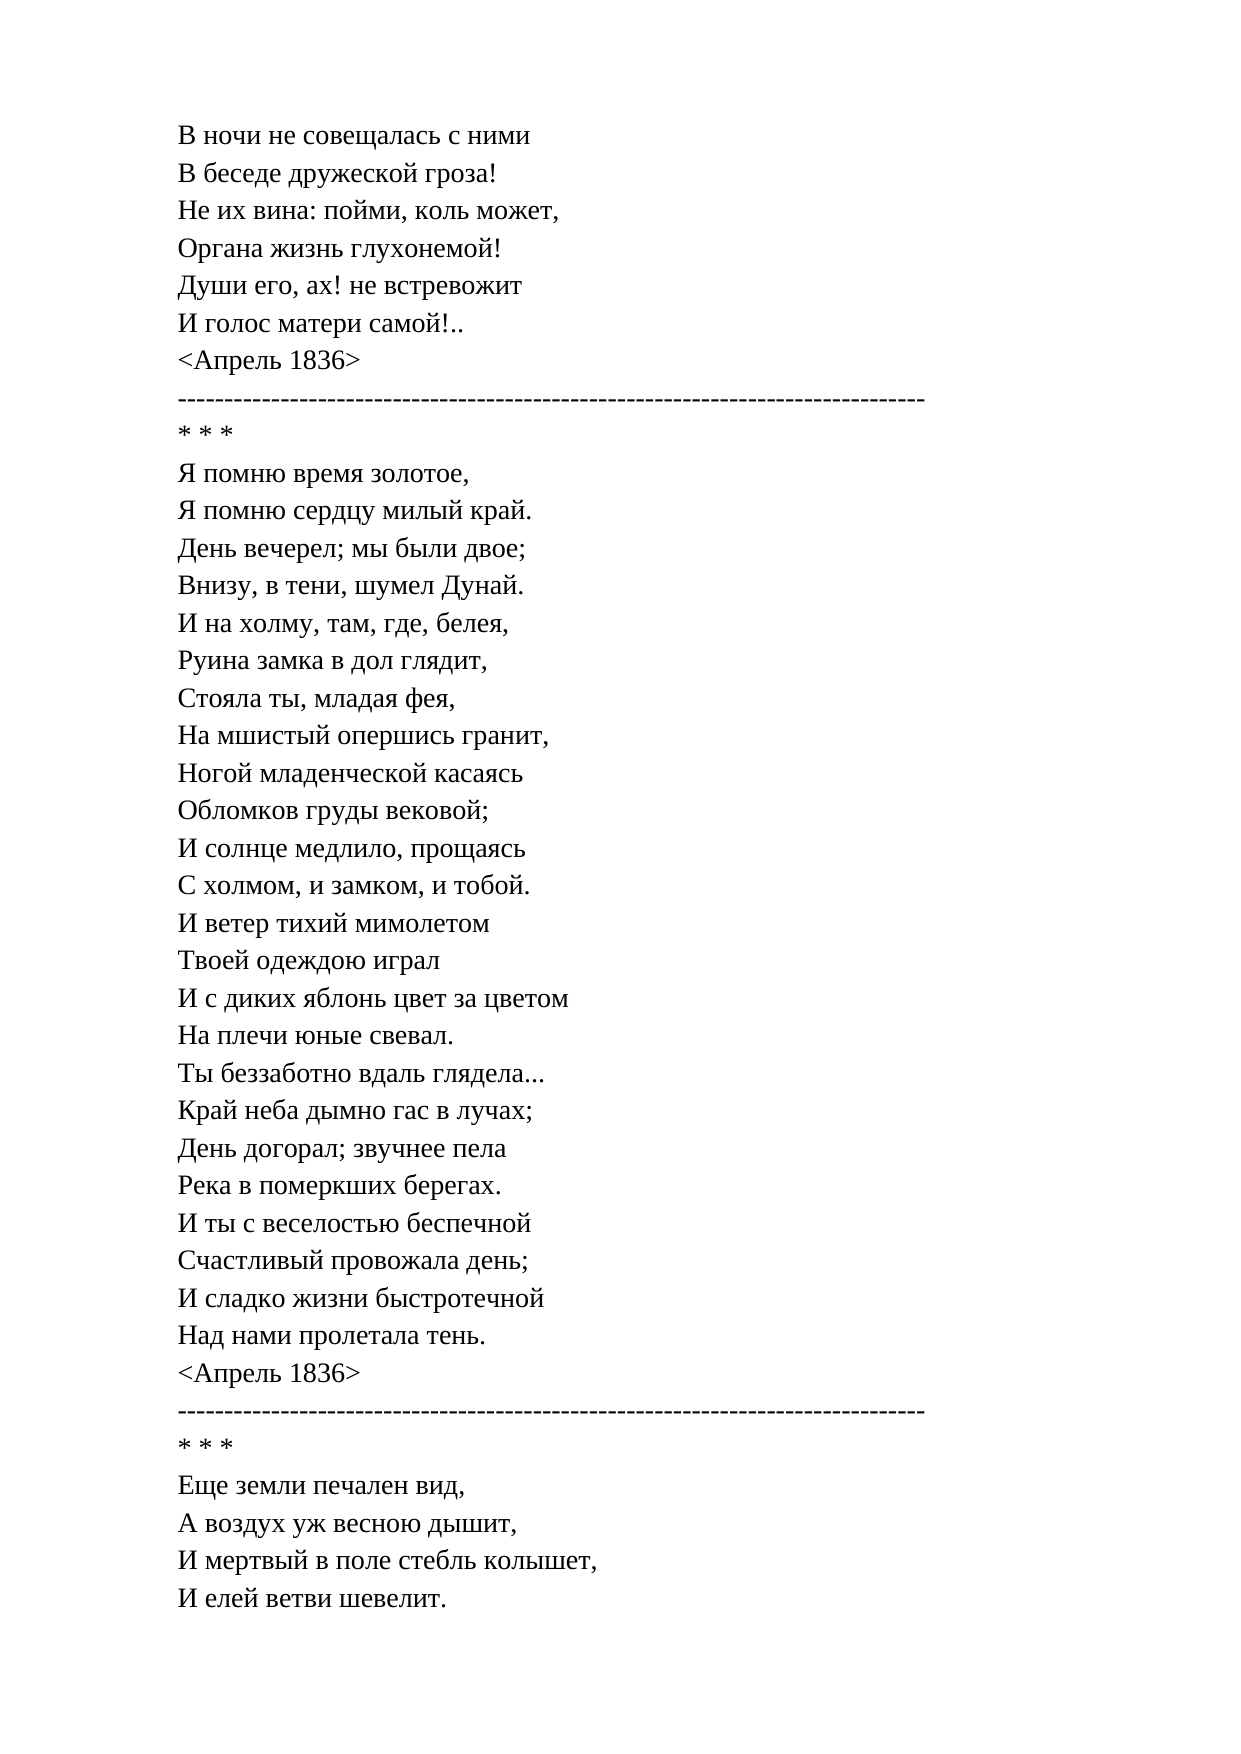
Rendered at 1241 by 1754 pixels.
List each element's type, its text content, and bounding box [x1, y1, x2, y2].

text Над нами пролетала тень. [177, 1318, 1152, 1351]
text Души его, ах! не встревожит [177, 268, 1152, 301]
text Стояла ты, младая фея, [177, 681, 1152, 713]
text Не их вина: пойми, коль может, [177, 193, 1152, 226]
text Твоей одеждою играл [177, 943, 1152, 976]
text -------------------------------------------------------------------------------- [177, 1393, 1152, 1426]
text В беседе дружеской гроза! [177, 156, 1152, 188]
text <Апрель 1836> [177, 1356, 1152, 1388]
text И голос матери самой!.. [177, 306, 1152, 338]
text День догорал; звучнее пела [177, 1131, 1152, 1163]
text И елей ветви шевелит. [177, 1581, 1152, 1613]
text * * * [177, 1431, 1152, 1463]
text Я помню сердцу милый край. [177, 493, 1152, 526]
text На мшистый опершись гранит, [177, 718, 1152, 751]
text В ночи не совещалась с ними [177, 118, 1152, 151]
text Обломков груды вековой; [177, 793, 1152, 826]
text И с диких яблонь цвет за цветом [177, 981, 1152, 1013]
text С холмом, и замком, и тобой. [177, 868, 1152, 901]
text И сладко жизни быстротечной [177, 1281, 1152, 1313]
text Ногой младенческой касаясь [177, 756, 1152, 788]
text Внизу, в тени, шумел Дунай. [177, 568, 1152, 601]
text День вечерел; мы были двое; [177, 531, 1152, 563]
text И ветер тихий мимолетом [177, 906, 1152, 938]
text Река в померкших берегах. [177, 1168, 1152, 1201]
text <Апрель 1836> [177, 343, 1152, 376]
text Счастливый провожала день; [177, 1243, 1152, 1276]
text * * * [177, 418, 1152, 451]
text На плечи юные свевал. [177, 1018, 1152, 1051]
text И ты с веселостью беспечной [177, 1206, 1152, 1238]
text Органа жизнь глухонемой! [177, 231, 1152, 263]
text И мертвый в поле стебль колышет, [177, 1543, 1152, 1576]
text Ты беззаботно вдаль глядела... [177, 1056, 1152, 1088]
text Я помню время золотое, [177, 456, 1152, 488]
text -------------------------------------------------------------------------------- [177, 381, 1152, 413]
text Еще земли печален вид, [177, 1468, 1152, 1501]
text И на холму, там, где, белея, [177, 606, 1152, 638]
text И солнце медлило, прощаясь [177, 831, 1152, 863]
text Край неба дымно гас в лучах; [177, 1093, 1152, 1126]
text Руина замка в дол глядит, [177, 643, 1152, 676]
text А воздух уж весною дышит, [177, 1506, 1152, 1538]
